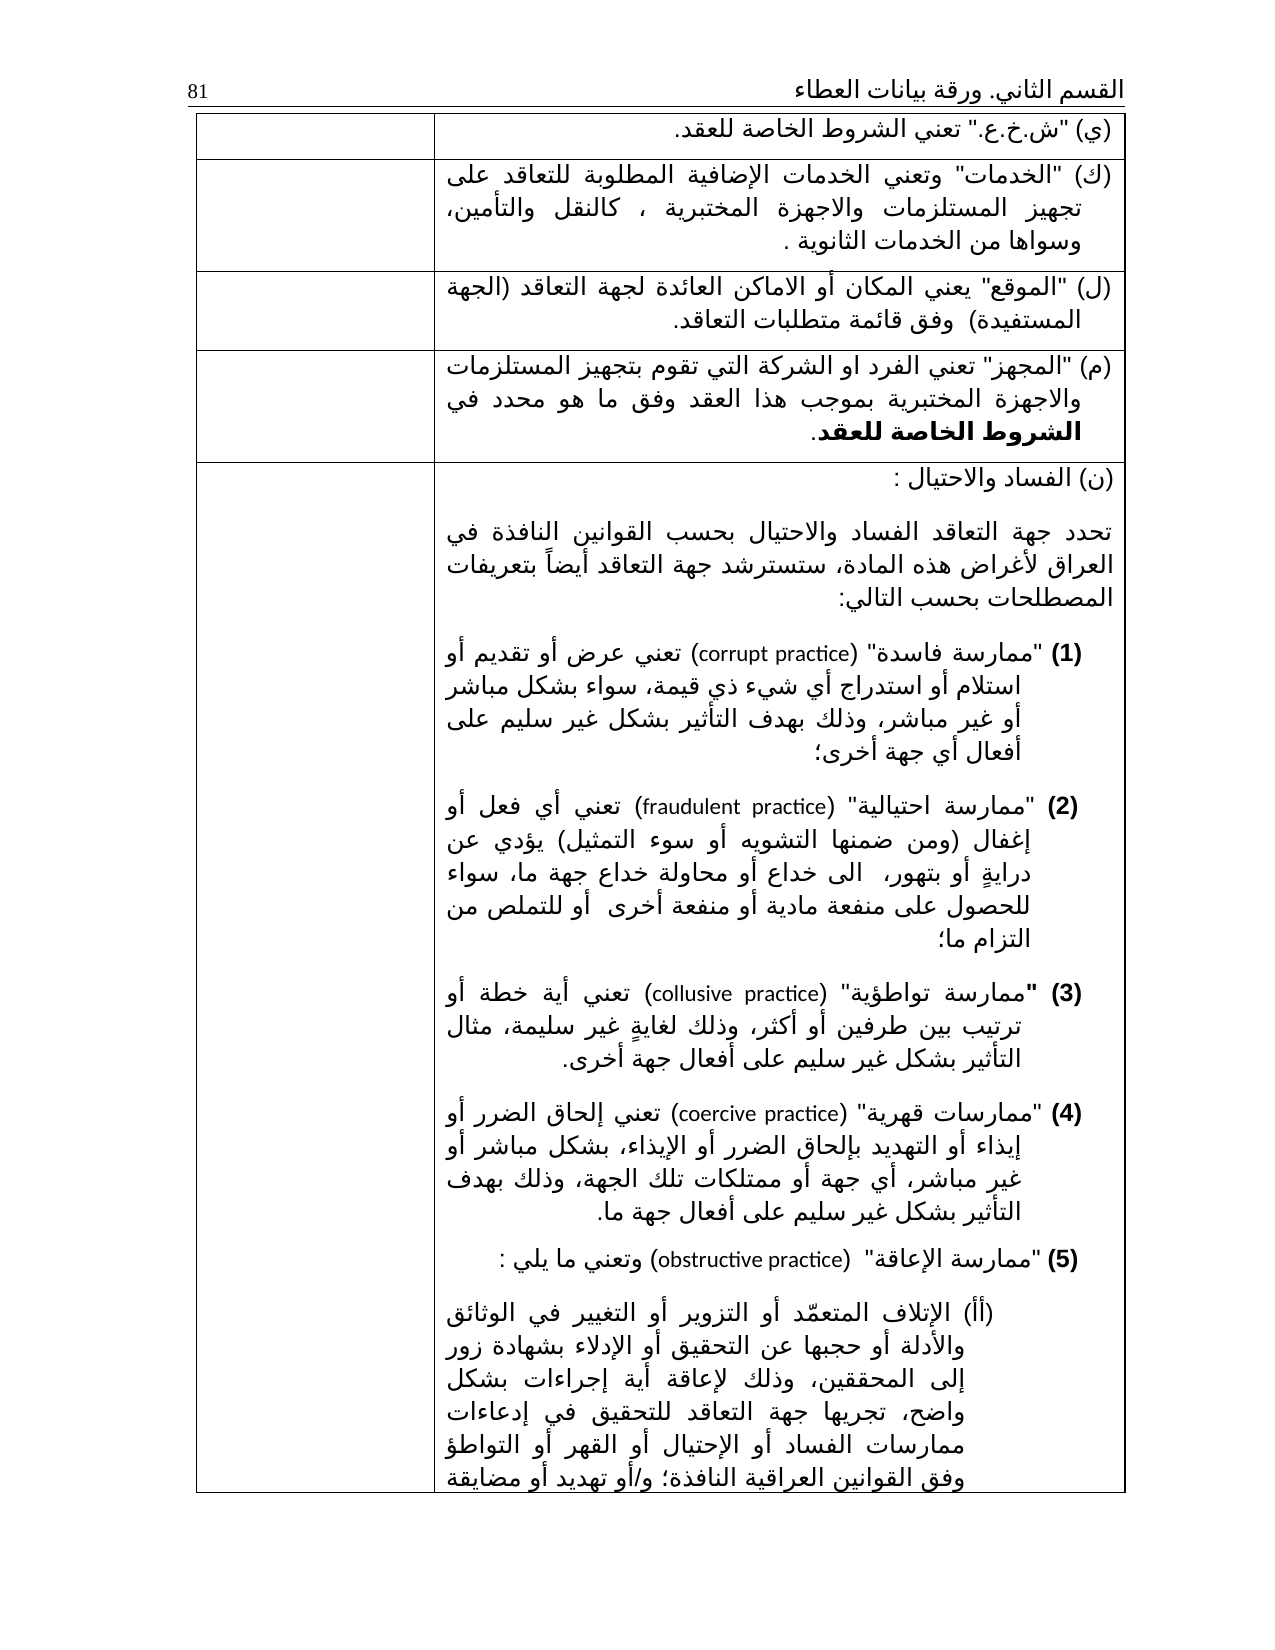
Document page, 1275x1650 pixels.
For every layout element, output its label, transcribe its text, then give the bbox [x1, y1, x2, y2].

table_cell [197, 160, 434, 271]
table_cell [197, 463, 434, 1492]
table_cell [197, 272, 434, 350]
table_cell (ل) "الموقع" يعني المكان أو الاماكن العائدة لجهة التعاقد (الجهة المستفيدة) وفق قائمة متطلبات التعاقد. [435, 272, 1124, 350]
table_cell (م) "المجهز" تعني الفرد او الشركة التي تقوم بتجهيز المستلزمات والاجهزة المختبرية بموجب هذا العقد وفق ما هو محدد في الشروط الخاصة للعقد. [435, 351, 1124, 462]
table_cell [197, 351, 434, 462]
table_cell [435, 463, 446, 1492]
table_cell (ك) "الخدمات" وتعني الخدمات الإضافية المطلوبة للتعاقد على تجهيز المستلزمات والاجهزة المختبرية ، كالنقل والتأمين، وسواها من الخدمات الثانوية . [435, 160, 1124, 271]
table_cell [197, 114, 434, 159]
table_cell (ي) "ش.خ.ع." تعني الشروط الخاصة للعقد. [435, 114, 1124, 159]
